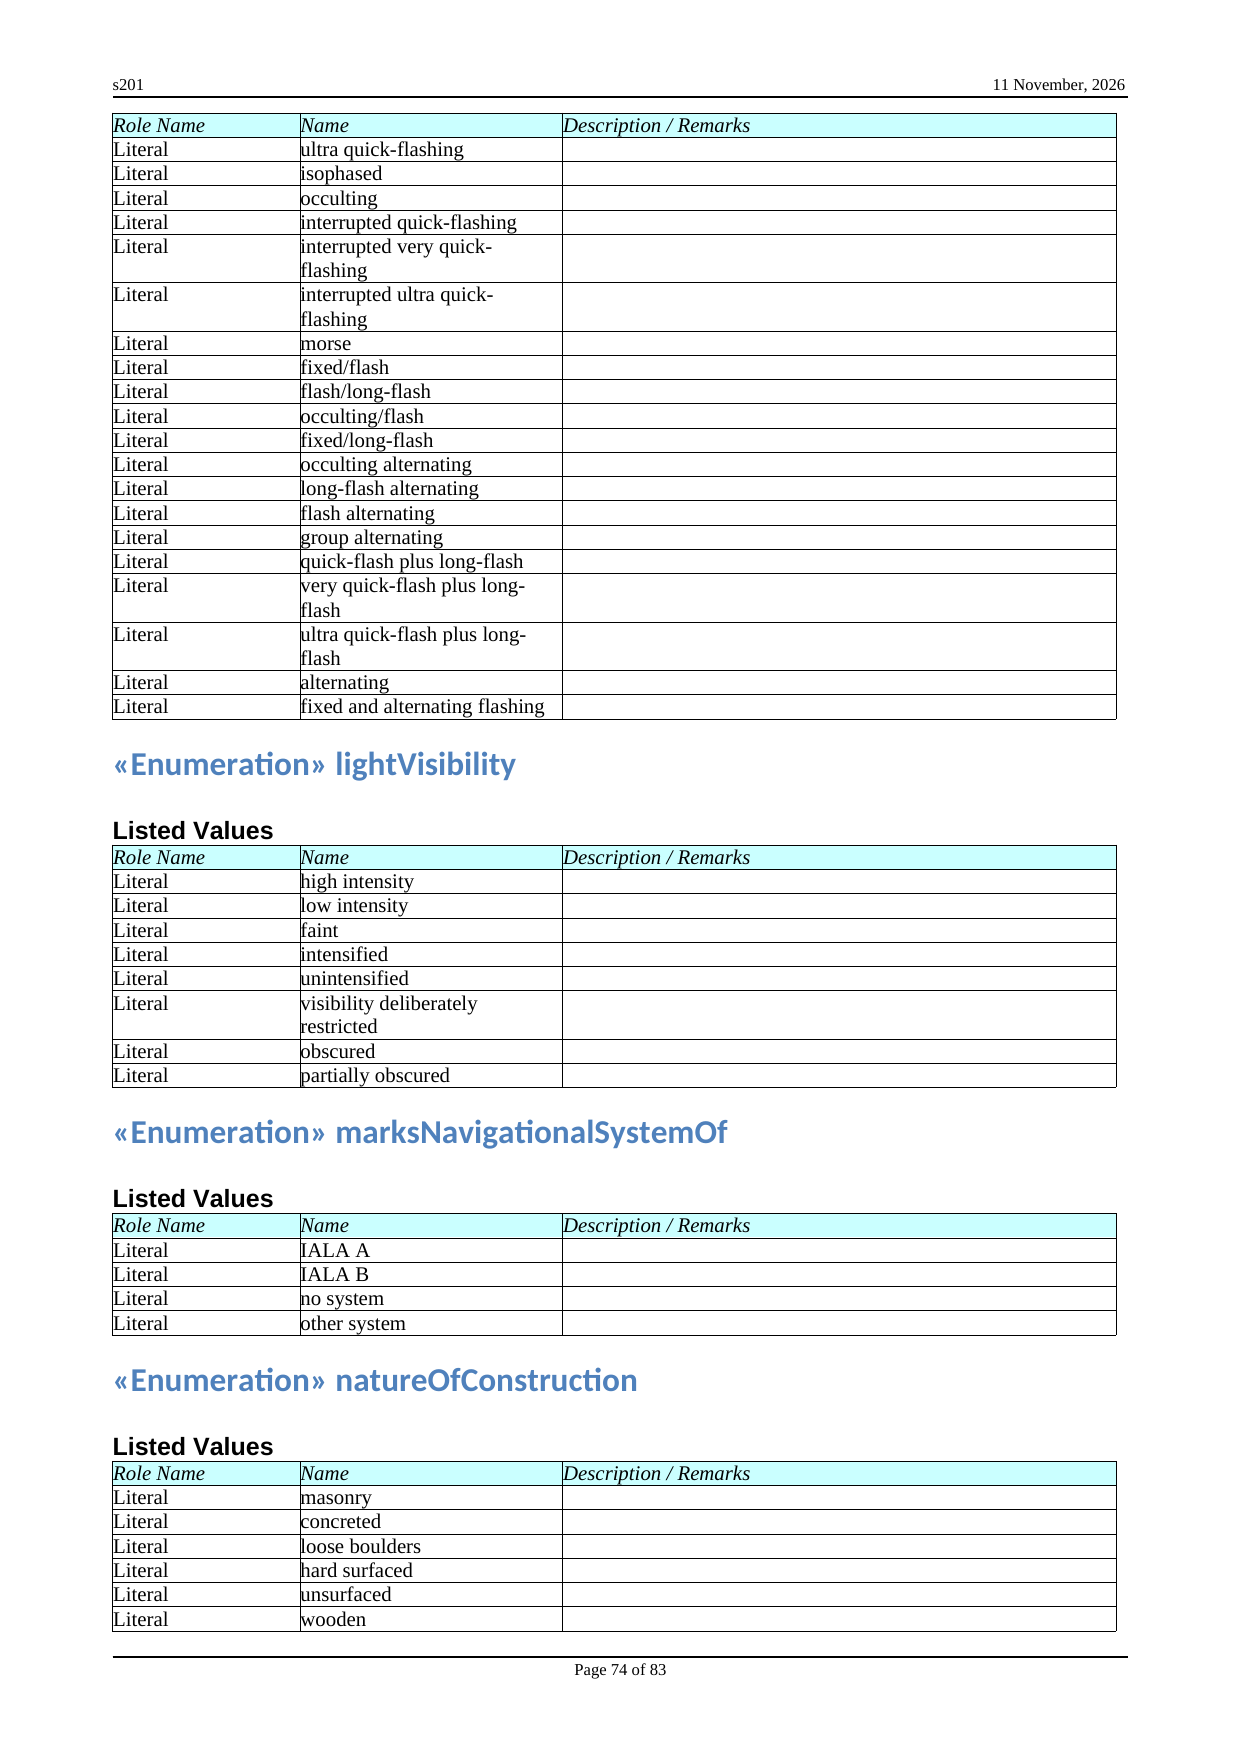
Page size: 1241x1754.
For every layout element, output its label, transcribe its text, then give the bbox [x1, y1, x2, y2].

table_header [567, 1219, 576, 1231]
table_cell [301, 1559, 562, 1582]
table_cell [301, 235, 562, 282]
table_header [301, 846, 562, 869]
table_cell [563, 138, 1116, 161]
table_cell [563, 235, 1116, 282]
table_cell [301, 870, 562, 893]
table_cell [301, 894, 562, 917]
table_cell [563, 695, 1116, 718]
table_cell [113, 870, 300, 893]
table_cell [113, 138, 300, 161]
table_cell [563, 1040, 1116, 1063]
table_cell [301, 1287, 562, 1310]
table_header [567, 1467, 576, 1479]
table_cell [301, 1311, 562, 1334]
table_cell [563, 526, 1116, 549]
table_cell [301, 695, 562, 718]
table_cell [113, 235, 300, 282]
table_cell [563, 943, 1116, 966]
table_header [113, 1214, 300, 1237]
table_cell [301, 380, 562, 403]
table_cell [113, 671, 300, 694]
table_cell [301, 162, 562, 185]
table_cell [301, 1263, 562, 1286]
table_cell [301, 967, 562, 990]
text Listed Values [112, 1432, 1128, 1461]
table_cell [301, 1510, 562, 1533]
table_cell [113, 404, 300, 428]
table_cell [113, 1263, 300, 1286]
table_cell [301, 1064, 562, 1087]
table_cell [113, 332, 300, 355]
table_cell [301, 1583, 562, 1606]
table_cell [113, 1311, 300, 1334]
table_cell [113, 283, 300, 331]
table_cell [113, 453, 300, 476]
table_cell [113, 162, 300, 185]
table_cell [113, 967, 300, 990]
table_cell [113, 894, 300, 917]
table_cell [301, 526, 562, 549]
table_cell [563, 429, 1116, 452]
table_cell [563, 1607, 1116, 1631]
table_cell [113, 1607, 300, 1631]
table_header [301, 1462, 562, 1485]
subtitle «Enumeration» lightVisibility [112, 743, 1128, 783]
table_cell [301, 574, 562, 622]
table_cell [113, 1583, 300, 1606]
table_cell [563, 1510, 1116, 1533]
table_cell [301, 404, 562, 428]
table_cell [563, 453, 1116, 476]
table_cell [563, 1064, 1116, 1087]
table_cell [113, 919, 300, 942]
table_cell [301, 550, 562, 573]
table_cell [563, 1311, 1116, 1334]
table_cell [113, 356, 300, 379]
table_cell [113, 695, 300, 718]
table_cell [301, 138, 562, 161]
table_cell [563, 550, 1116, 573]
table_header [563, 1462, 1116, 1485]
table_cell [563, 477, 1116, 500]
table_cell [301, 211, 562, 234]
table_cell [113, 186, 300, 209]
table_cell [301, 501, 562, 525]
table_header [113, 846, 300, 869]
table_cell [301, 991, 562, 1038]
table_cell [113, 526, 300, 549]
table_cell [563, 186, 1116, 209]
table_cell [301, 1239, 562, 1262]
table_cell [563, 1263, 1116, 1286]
text Listed Values [112, 816, 1128, 844]
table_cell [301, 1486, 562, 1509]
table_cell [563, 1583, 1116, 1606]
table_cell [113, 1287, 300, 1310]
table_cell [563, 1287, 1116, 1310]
subtitle «Enumeration» marksNavigationalSystemOf [112, 1111, 1128, 1152]
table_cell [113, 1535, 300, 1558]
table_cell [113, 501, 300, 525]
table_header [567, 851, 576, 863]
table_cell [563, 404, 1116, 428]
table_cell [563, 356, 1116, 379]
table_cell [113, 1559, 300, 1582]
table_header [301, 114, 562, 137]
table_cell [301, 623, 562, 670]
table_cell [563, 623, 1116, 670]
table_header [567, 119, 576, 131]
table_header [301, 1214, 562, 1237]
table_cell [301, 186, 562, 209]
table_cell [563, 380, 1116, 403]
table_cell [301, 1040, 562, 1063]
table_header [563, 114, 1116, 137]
text Listed Values [112, 1184, 1128, 1213]
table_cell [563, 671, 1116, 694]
subtitle «Enumeration» natureOfConstruction [112, 1359, 1128, 1399]
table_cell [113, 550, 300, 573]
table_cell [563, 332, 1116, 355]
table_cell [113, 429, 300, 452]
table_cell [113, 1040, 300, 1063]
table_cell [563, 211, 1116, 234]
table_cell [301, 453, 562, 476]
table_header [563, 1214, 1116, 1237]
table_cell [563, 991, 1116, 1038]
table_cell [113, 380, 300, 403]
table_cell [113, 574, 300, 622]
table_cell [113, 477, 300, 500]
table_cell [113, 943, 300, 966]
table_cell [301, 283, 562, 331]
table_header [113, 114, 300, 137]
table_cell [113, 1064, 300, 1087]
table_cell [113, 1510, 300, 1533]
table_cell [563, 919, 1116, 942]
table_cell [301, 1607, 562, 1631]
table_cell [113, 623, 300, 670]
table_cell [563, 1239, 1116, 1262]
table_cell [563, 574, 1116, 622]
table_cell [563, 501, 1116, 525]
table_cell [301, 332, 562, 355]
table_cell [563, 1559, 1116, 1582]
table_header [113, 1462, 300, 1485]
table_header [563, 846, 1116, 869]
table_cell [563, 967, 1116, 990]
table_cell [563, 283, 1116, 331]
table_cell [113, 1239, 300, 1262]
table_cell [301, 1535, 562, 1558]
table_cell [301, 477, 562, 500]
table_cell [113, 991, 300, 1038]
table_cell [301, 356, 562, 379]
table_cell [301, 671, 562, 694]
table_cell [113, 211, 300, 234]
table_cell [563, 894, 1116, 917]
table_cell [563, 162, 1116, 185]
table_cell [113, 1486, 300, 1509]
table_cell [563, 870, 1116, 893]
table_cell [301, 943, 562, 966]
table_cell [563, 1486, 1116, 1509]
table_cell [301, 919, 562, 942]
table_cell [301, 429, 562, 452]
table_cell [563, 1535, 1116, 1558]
